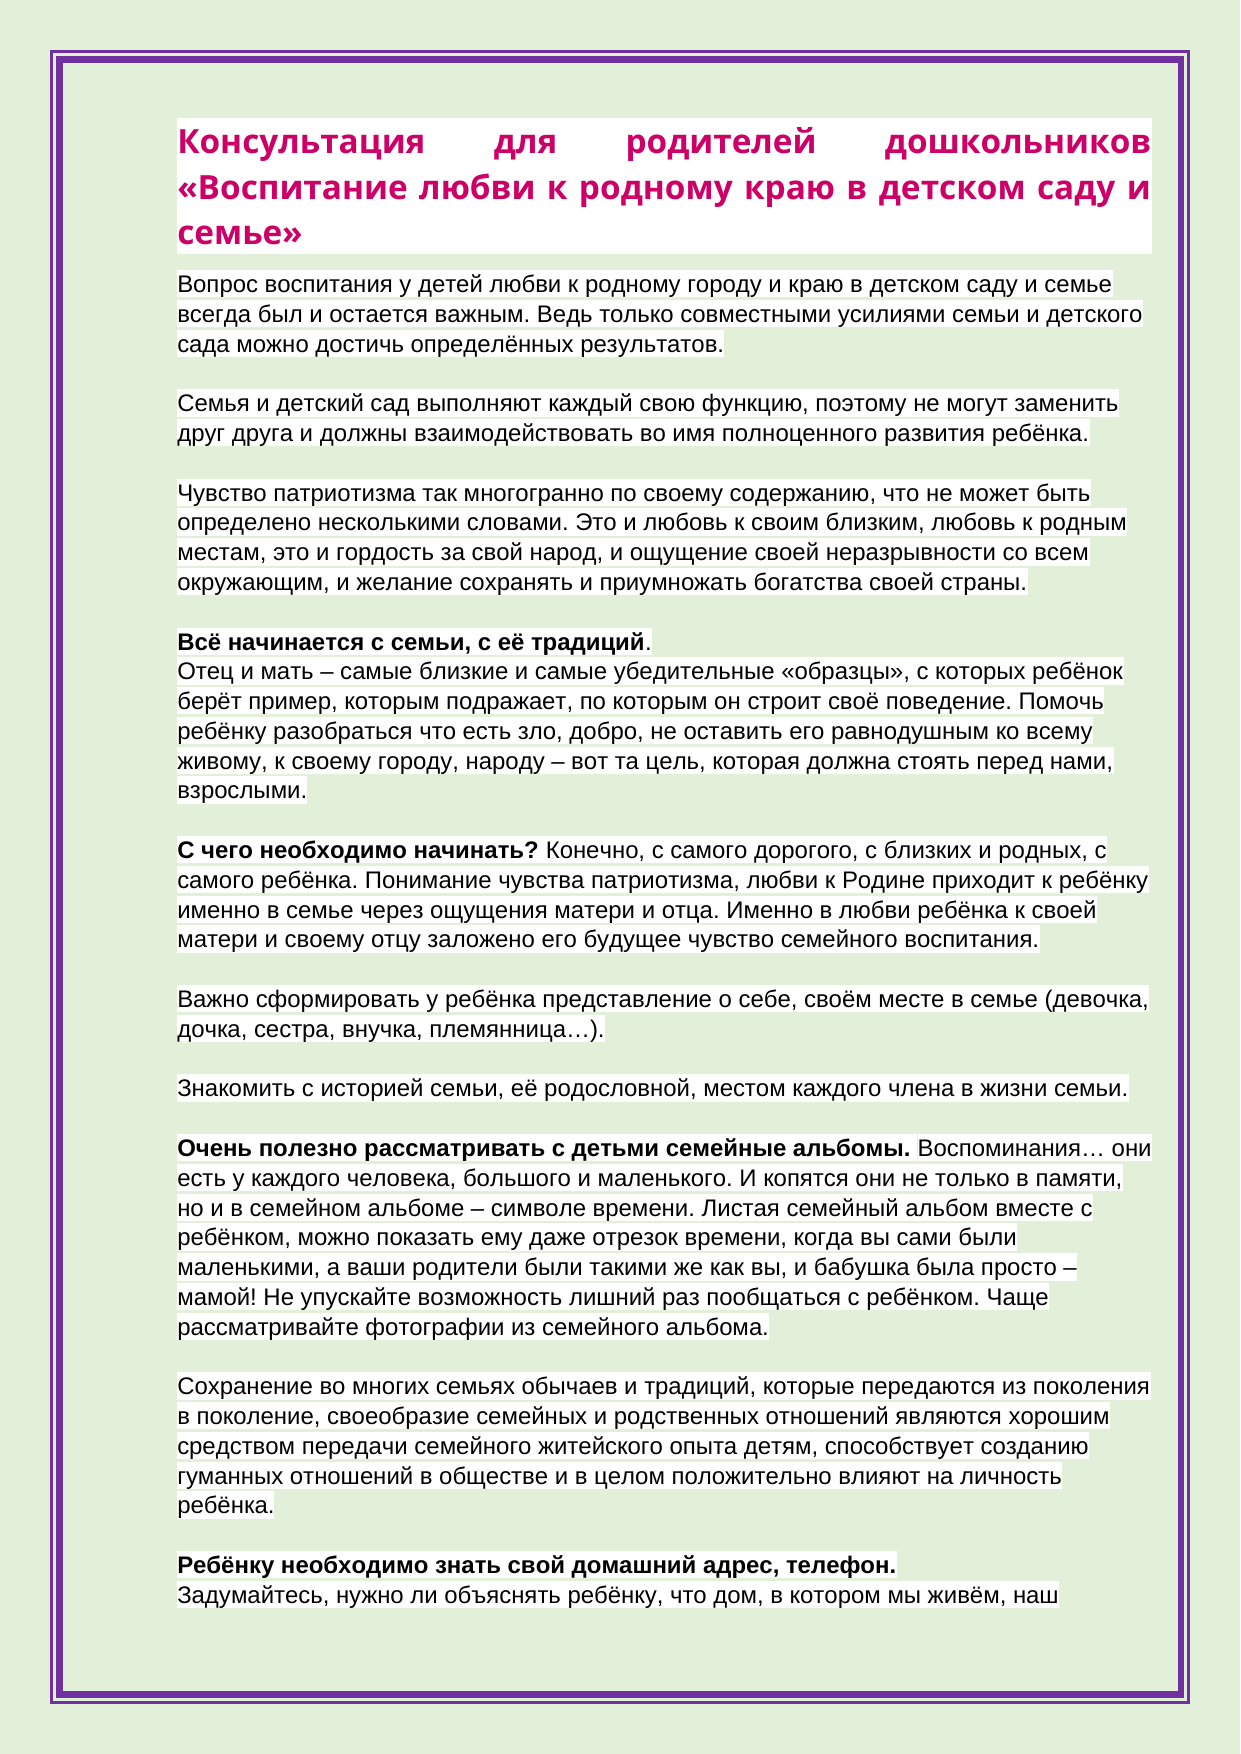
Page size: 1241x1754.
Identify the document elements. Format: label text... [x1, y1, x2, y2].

text Консультация для родителей дошкольников «Воспитание любви к родному краю в детском саду и семье» [177, 118, 1152, 254]
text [177, 270, 1152, 1608]
